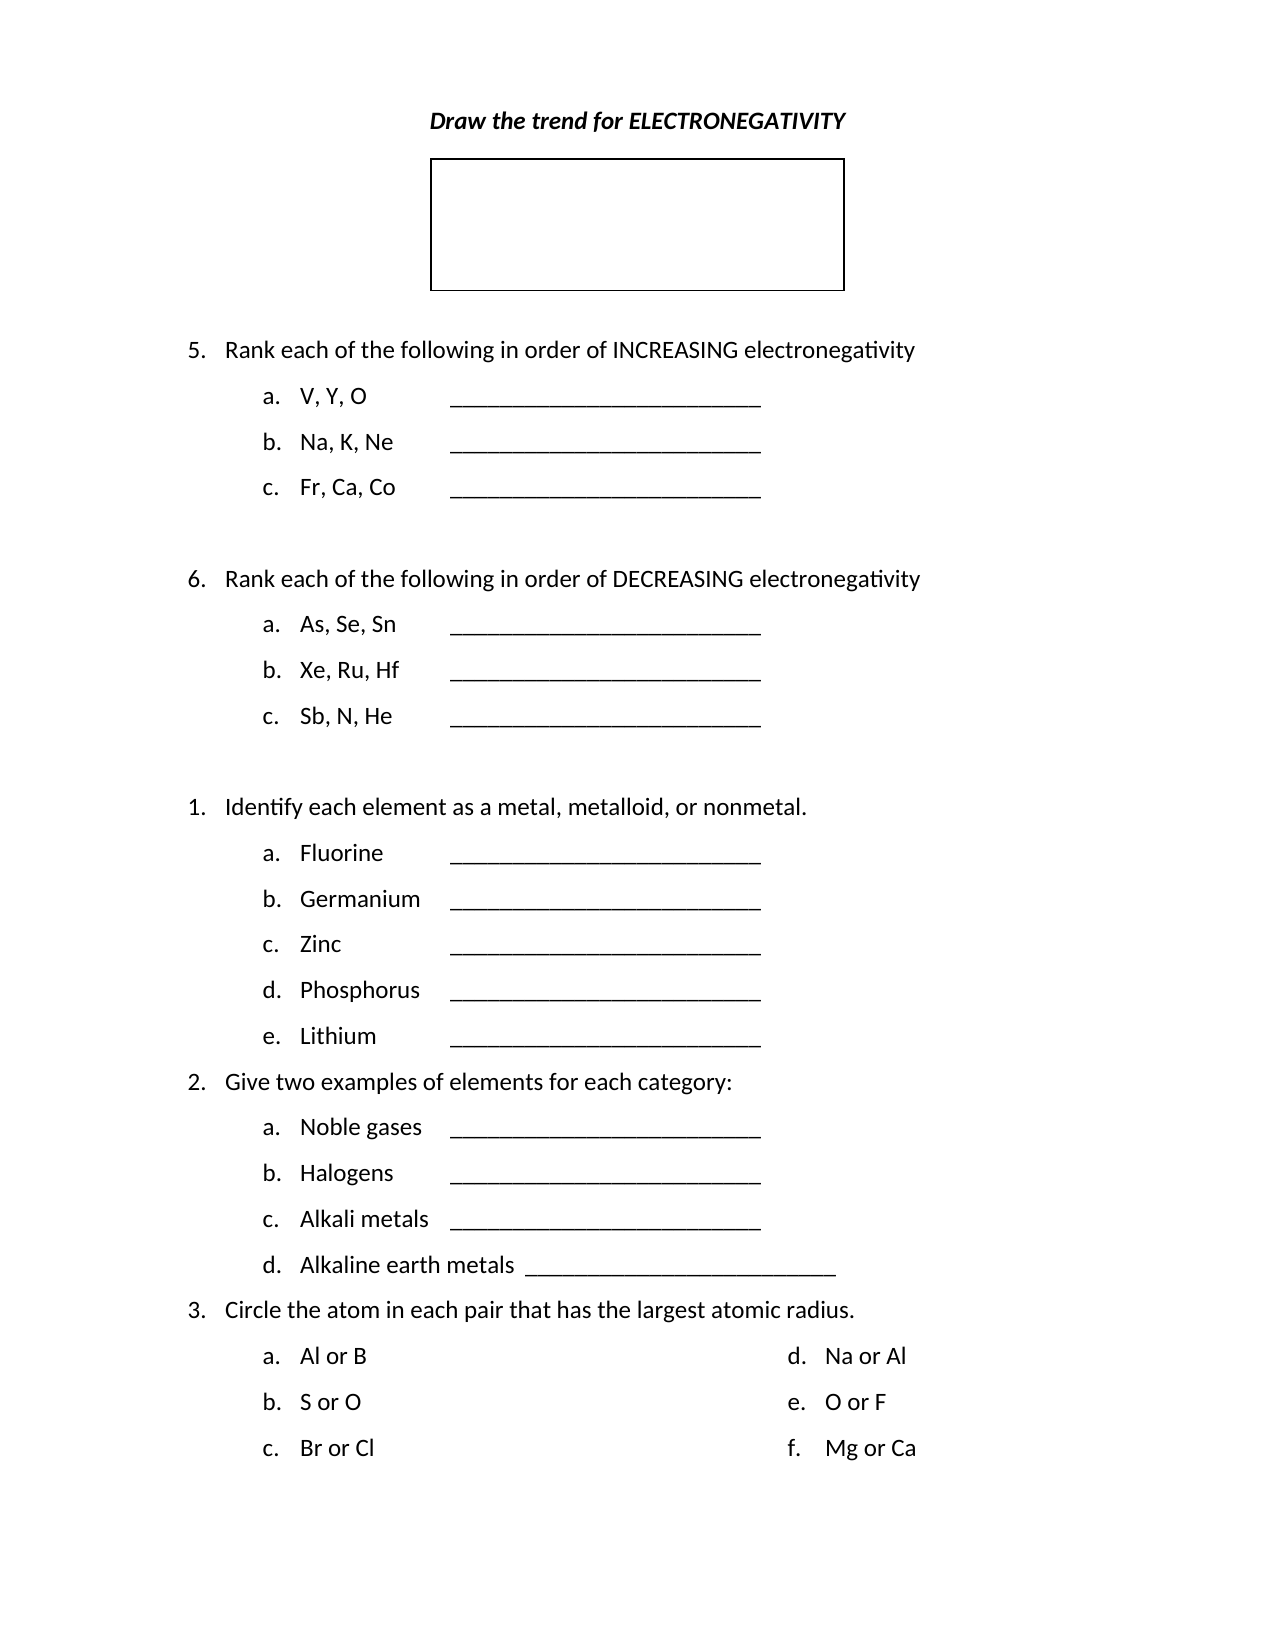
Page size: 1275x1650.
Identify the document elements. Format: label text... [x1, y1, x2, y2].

list Fr, Ca, Co _________________________ [262, 471, 1125, 502]
list Circle the atom in each pair that has the largest atomic radius. [187, 1294, 1125, 1325]
list Halogens _________________________ [262, 1157, 1125, 1188]
list Na, K, Ne _________________________ [262, 426, 1125, 456]
list Zinc _________________________ [262, 929, 1125, 959]
list Noble gases _________________________ [262, 1112, 1125, 1142]
list Br or Cl [262, 1432, 600, 1462]
list V, Y, O _________________________ [262, 380, 1125, 410]
list Mg or Ca [787, 1432, 1125, 1462]
list Sb, N, He _________________________ [262, 700, 1125, 731]
list Xe, Ru, Hf _________________________ [262, 654, 1125, 685]
list Na or Al [787, 1340, 1125, 1371]
list Lithium _________________________ [262, 1020, 1125, 1051]
list O or F [787, 1386, 1125, 1416]
list S or O [262, 1386, 600, 1416]
list Phosphorus _________________________ [262, 974, 1125, 1005]
list Alkaline earth metals _________________________ [262, 1249, 1125, 1279]
text Draw the trend for ELECTRONEGATIVITY [150, 106, 1125, 136]
list Give two examples of elements for each category: [187, 1066, 1125, 1096]
list Germanium _________________________ [262, 883, 1125, 913]
list Rank each of the following in order of DECREASING electronegativity [187, 563, 1125, 593]
list As, Se, Sn _________________________ [262, 608, 1125, 639]
list Al or B [262, 1340, 600, 1371]
list Fluorine _________________________ [262, 837, 1125, 868]
list Identify each element as a metal, metalloid, or nonmetal. [187, 791, 1125, 822]
list Rank each of the following in order of INCREASING electronegativity [187, 334, 1125, 365]
list Alkali metals _________________________ [262, 1203, 1125, 1233]
